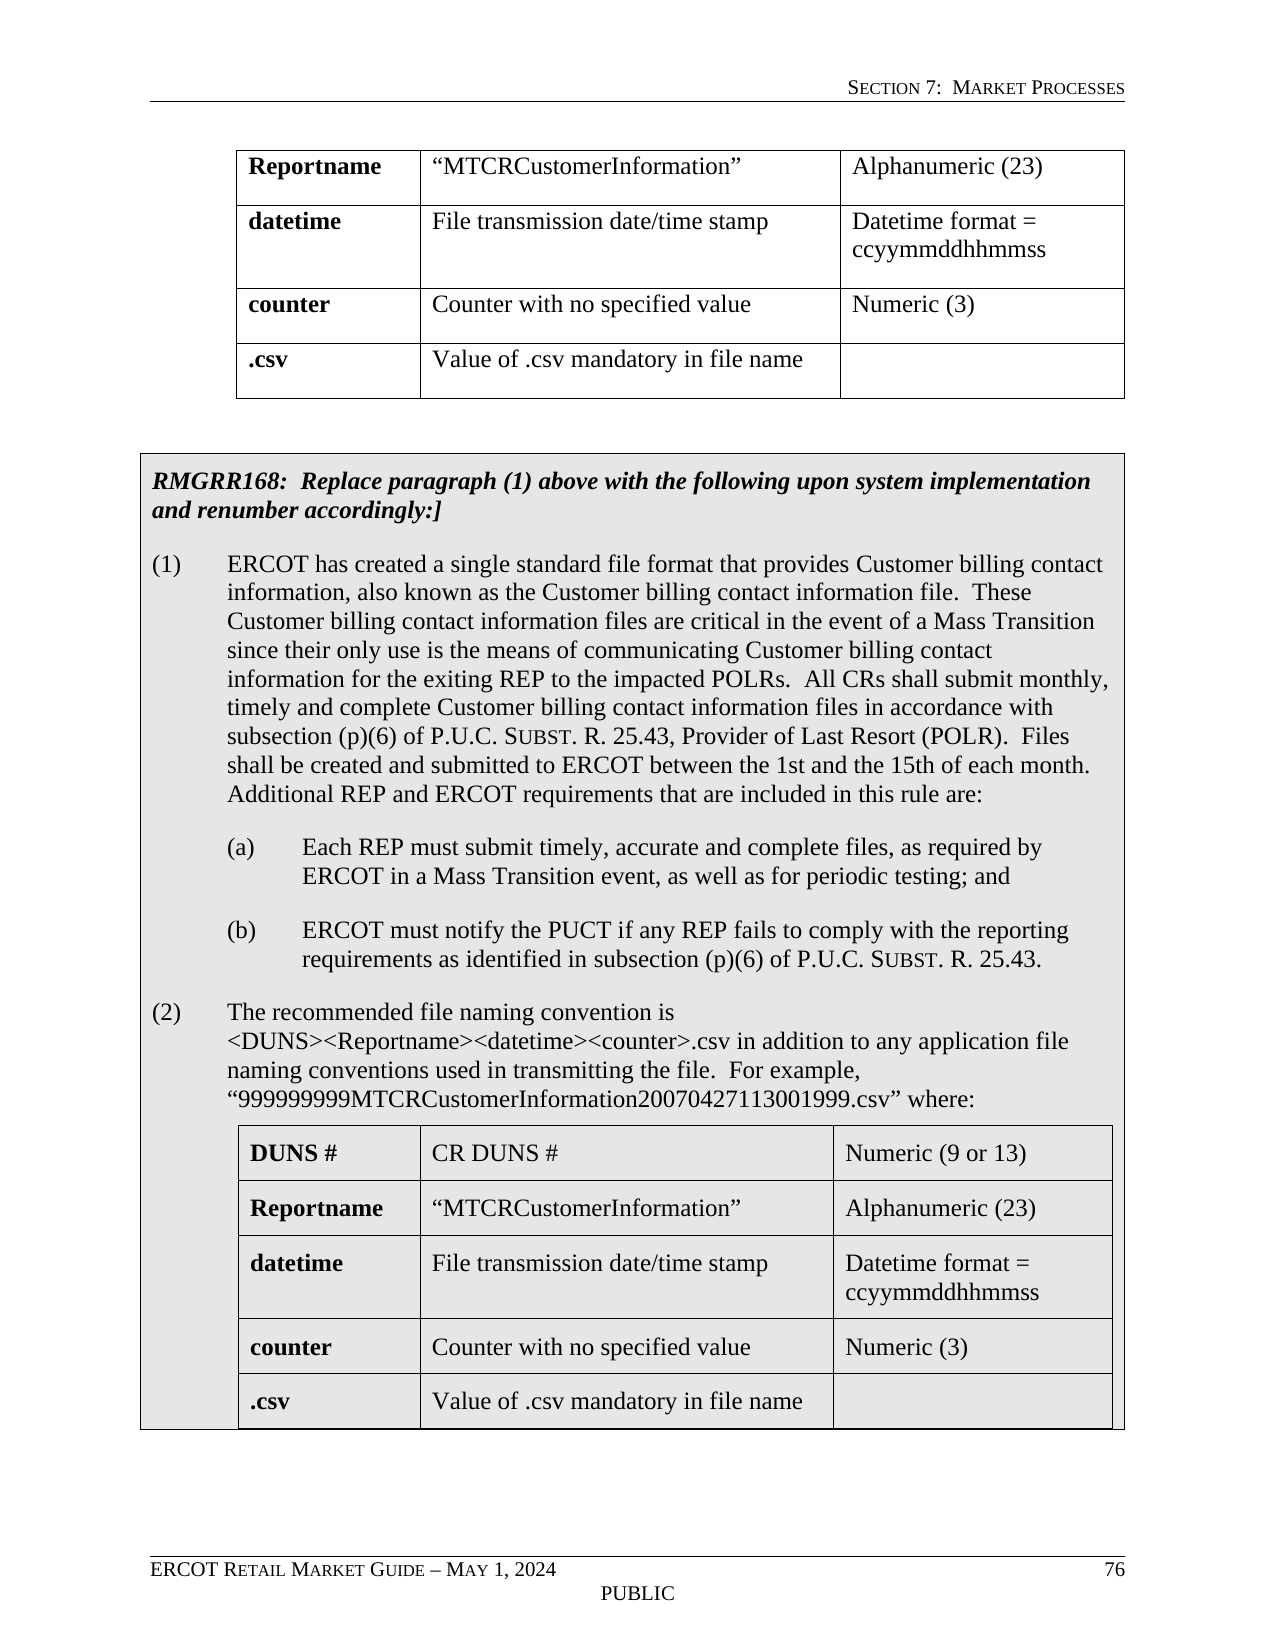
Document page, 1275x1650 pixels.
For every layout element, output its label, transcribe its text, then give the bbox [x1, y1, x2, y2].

table_cell Datetime format = ccyymmddhhmmss [841, 206, 1124, 288]
table_cell [841, 344, 1124, 398]
table_cell Alphanumeric (23) [841, 151, 1124, 205]
table_cell Numeric (3) [841, 289, 1124, 343]
table_cell counter [237, 289, 420, 343]
table_cell “MTCRCustomerInformation” [421, 151, 840, 205]
table_cell File transmission date/time stamp [421, 206, 840, 288]
table_cell .csv [237, 344, 420, 398]
table_cell Value of .csv mandatory in file name [421, 344, 840, 398]
table_cell Reportname [237, 151, 420, 205]
table_header RMGRR168: Replace paragraph (1) above with the following upon system implementation and renumber accordingly:] (1) ERCOT has created a single standard file format that provides Customer billing contact information, also known as the Customer billing contact information file. These Customer billing contact information files are critical in the event of a Mass Transition since their only use is the means of communicating Customer billing contact information for the exiting REP to the impacted POLRs. All CRs shall submit monthly, timely and complete Customer billing contact information files in accordance with subsection (p)(6) of P.U.C. SUBST. R. 25.43, Provider of Last Resort (POLR). Files shall be created and submitted to ERCOT between the 1st and the 15th of each month. Additional REP and ERCOT requirements that are included in this rule are: (a) Each REP must submit timely, accurate and complete files, as required by ERCOT in a Mass Transition event, as well as for periodic testing; and (b) ERCOT must notify the PUCT if any REP fails to comply with the reporting requirements as identified in subsection (p)(6) of P.U.C. SUBST. R. 25.43. (2) The recommended file naming convention is <DUNS><Reportname><datetime><counter>.csv in addition to any application file naming conventions used in transmitting the file. For example, “999999999MTCRCustomerInformation20070427113001999.csv” where: [141, 454, 1124, 1429]
table_cell datetime [237, 206, 420, 288]
table_cell Counter with no specified value [421, 289, 840, 343]
